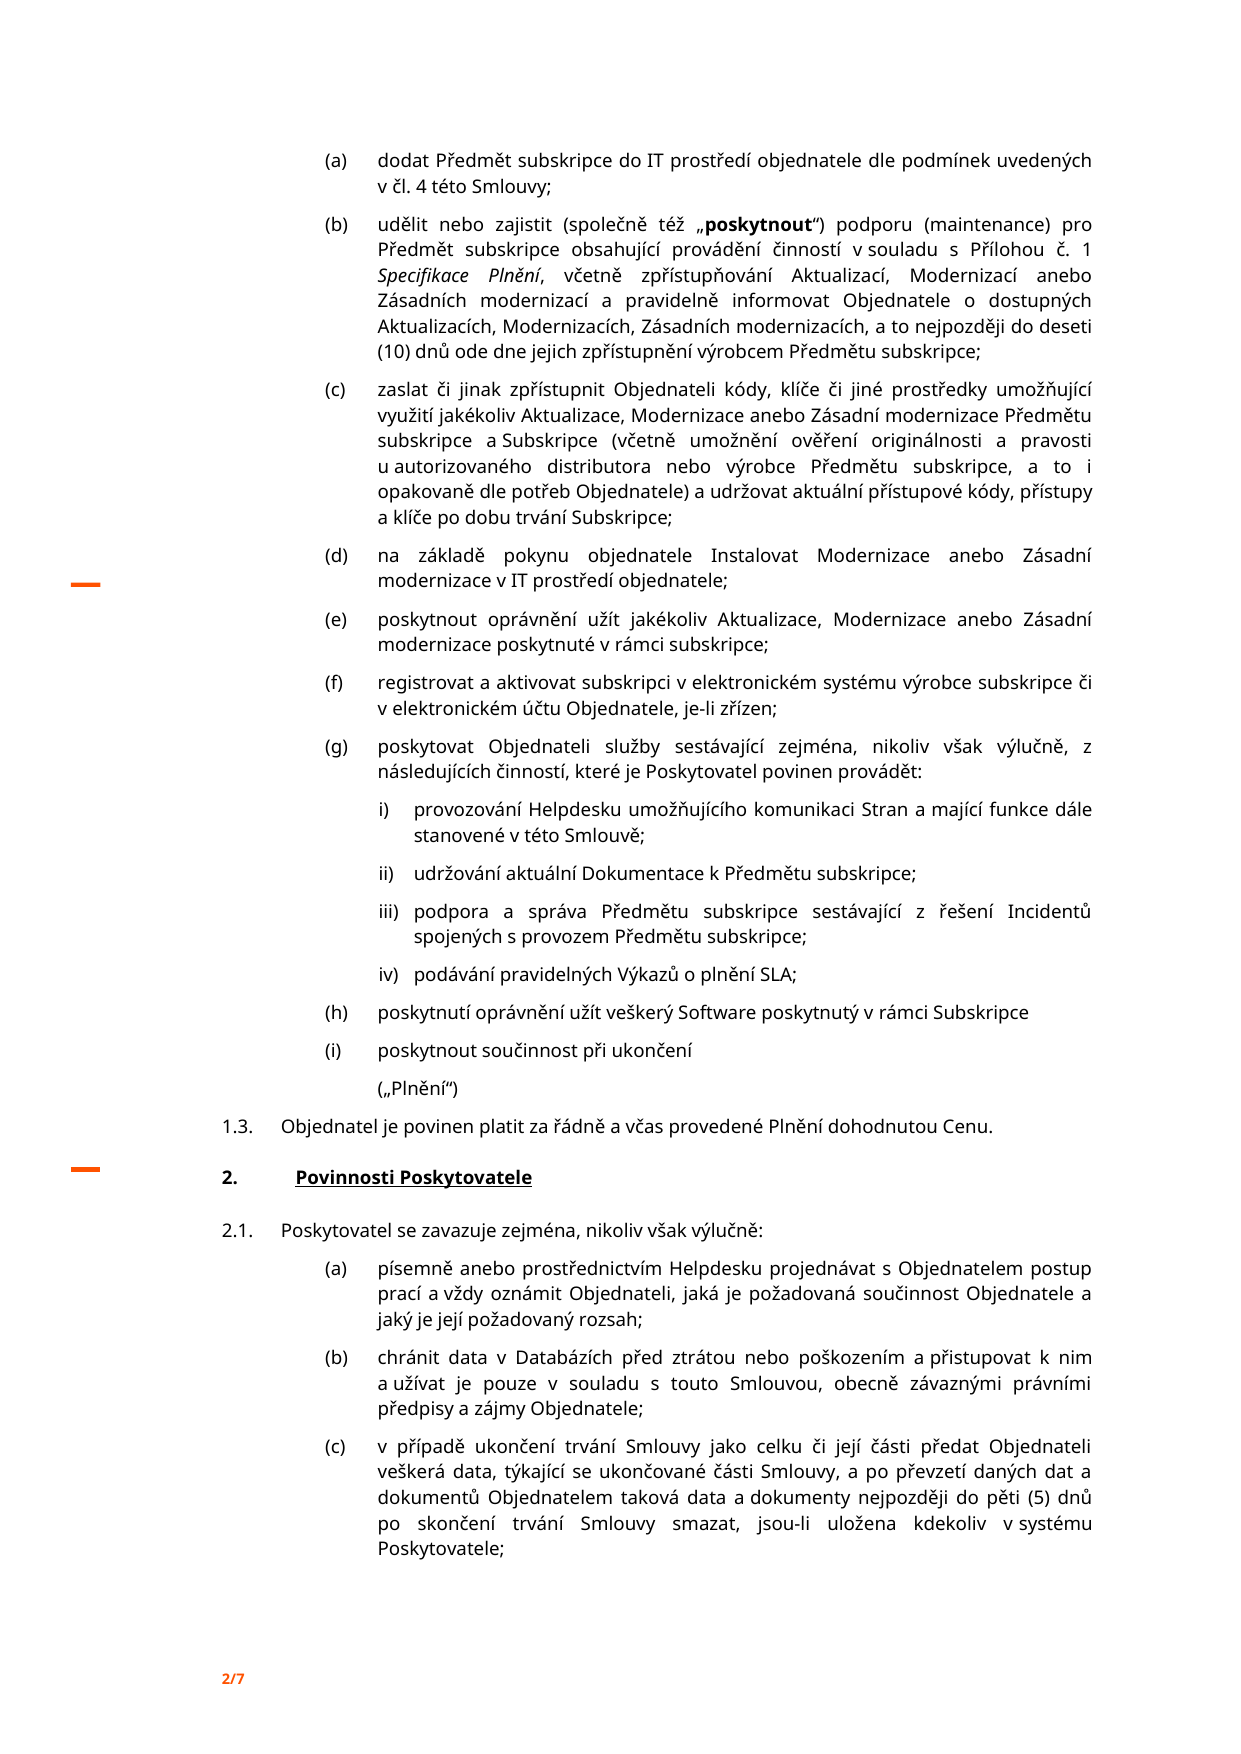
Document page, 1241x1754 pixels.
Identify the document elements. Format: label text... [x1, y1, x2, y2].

text v případě ukončení trvání Smlouvy jako celku či její části předat Objednateli veškerá data, týkající se ukončované části Smlouvy, a po převzetí daných dat a dokumentů Objednatelem taková data a dokumenty nejpozději do pěti (5) dnů po skončení trvání Smlouvy smazat, jsou-li uložena kdekoliv v systému Poskytovatele; [325, 1433, 1093, 1561]
text registrovat a aktivovat subskripci v elektronickém systému výrobce subskripce či v elektronickém účtu Objednatele, je-li zřízen; [325, 669, 1093, 720]
text písemně anebo prostřednictvím Helpdesku projednávat s Objednatelem postup prací a vždy oznámit Objednateli, jaká je požadovaná součinnost Objednatele a jaký je její požadovaný rozsah; [325, 1255, 1093, 1332]
text zaslat či jinak zpřístupnit Objednateli kódy, klíče či jiné prostředky umožňující využití jakékoliv Aktualizace, Modernizace anebo Zásadní modernizace Předmětu subskripce a Subskripce (včetně umožnění ověření originálnosti a pravosti u autorizovaného distributora nebo výrobce Předmětu subskripce, a to i opakovaně dle potřeb Objednatele) a udržovat aktuální přístupové kódy, přístupy a klíče po dobu trvání Subskripce; [325, 377, 1093, 530]
list („Plnění“) [377, 1076, 1093, 1101]
text dodat Předmět subskripce do IT prostředí objednatele dle podmínek uvedených v čl. 4 této Smlouvy; [325, 147, 1093, 198]
text udržování aktuální Dokumentace k Předmětu subskripce; [378, 860, 1093, 886]
subtitle Povinnosti Poskytovatele [222, 1164, 1093, 1190]
list Poskytovatel se zavazuje zejména, nikoliv však výlučně: [222, 1217, 1093, 1243]
text poskytnout součinnost při ukončení [325, 1038, 1093, 1063]
text podávání pravidelných Výkazů o plnění SLA; [378, 962, 1093, 987]
text provozování Helpdesku umožňujícího komunikaci Stran a mající funkce dále stanovené v této Smlouvě; [378, 796, 1093, 847]
text poskytnutí oprávnění užít veškerý Software poskytnutý v rámci Subskripce [325, 999, 1093, 1025]
text podpora a správa Předmětu subskripce sestávající z řešení Incidentů spojených s provozem Předmětu subskripce; [378, 898, 1093, 949]
text chránit data v Databázích před ztrátou nebo poškozením a přistupovat k nim a užívat je pouze v souladu s touto Smlouvou, obecně závaznými právními předpisy a zájmy Objednatele; [325, 1344, 1093, 1421]
text na základě pokynu objednatele Instalovat Modernizace anebo Zásadní modernizace v IT prostředí objednatele; [325, 542, 1093, 593]
text poskytovat Objednateli služby sestávající zejména, nikoliv však výlučně, z následujících činností, které je Poskytovatel povinen provádět: [325, 733, 1093, 784]
text poskytnout oprávnění užít jakékoliv Aktualizace, Modernizace anebo Zásadní modernizace poskytnuté v rámci subskripce; [325, 606, 1093, 657]
list Objednatel je povinen platit za řádně a včas provedené Plnění dohodnutou Cenu. [222, 1114, 1093, 1139]
text udělit nebo zajistit (společně též „poskytnout“) podporu (maintenance) pro Předmět subskripce obsahující provádění činností v souladu s Přílohou č. 1 Specifikace Plnění, včetně zpřístupňování Aktualizací, Modernizací anebo Zásadních modernizací a pravidelně informovat Objednatele o dostupných Aktualizacích, Modernizacích, Zásadních modernizacích, a to nejpozději do deseti (10) dnů ode dne jejich zpřístupnění výrobcem Předmětu subskripce; [325, 211, 1093, 364]
